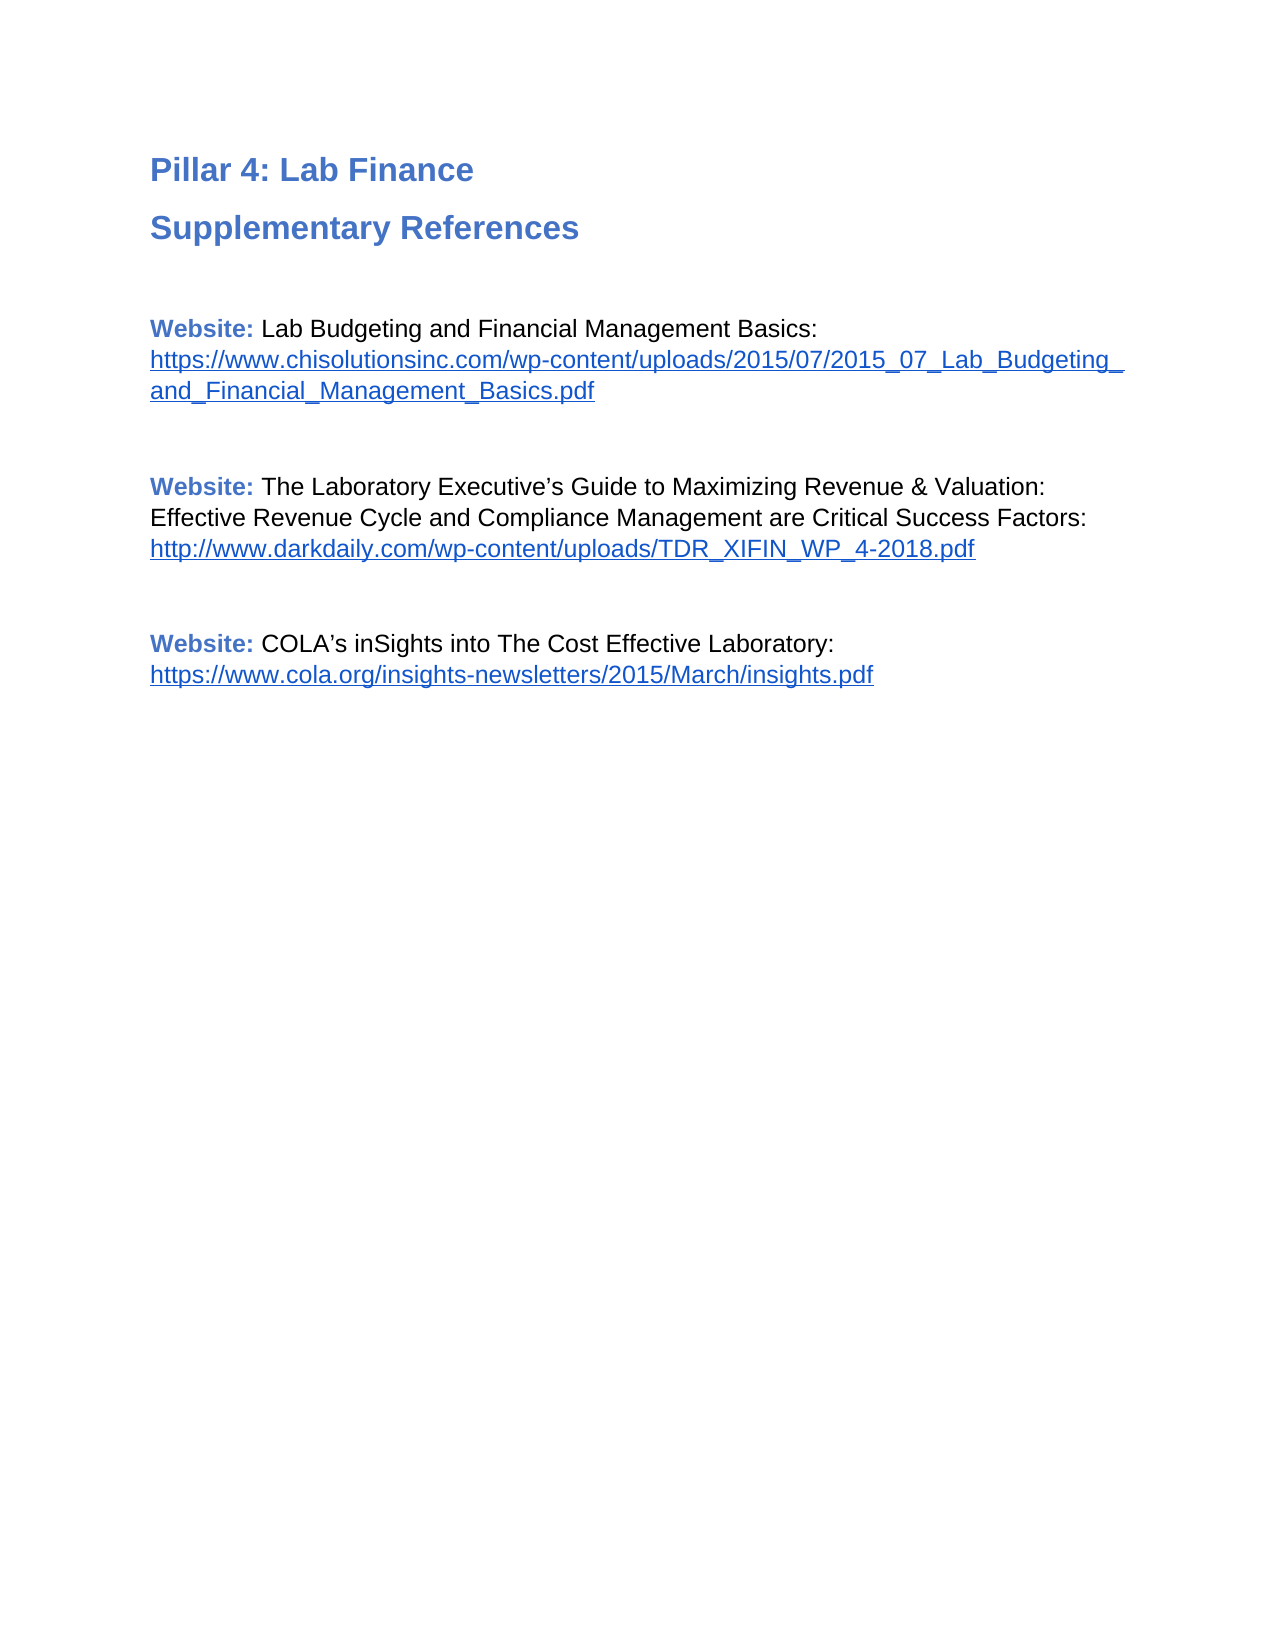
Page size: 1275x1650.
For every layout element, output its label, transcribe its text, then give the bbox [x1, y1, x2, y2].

text Pillar 4: Lab Finance [150, 150, 1125, 188]
text Supplementary References [150, 208, 1125, 247]
text Website: The Laboratory Executive’s Guide to Maximizing Revenue & Valuation: Effective Revenue Cycle and Compliance Management are Critical Success Factors: http://www.darkdaily.com/wp-content/uploads/TDR_XIFIN_WP_4-2018.pdf [150, 471, 1125, 562]
text Website: Lab Budgeting and Financial Management Basics: https://www.chisolutionsinc.com/wp-content/uploads/2015/07/2015_07_Lab_Budgeting_and_Financial_Management_Basics.pdf [150, 314, 1125, 370]
text Website: Lab Budgeting and Financial Management Basics: https://www.chisolutionsinc.com/wp-content/uploads/2015/07/2015_07_Lab_Budgeting_and_Financial_Management_Basics.pdf [150, 371, 1125, 405]
text Website: COLA’s inSights into The Cost Effective Laboratory: https://www.cola.org/insights-newsletters/2015/March/insights.pdf [150, 629, 1125, 689]
